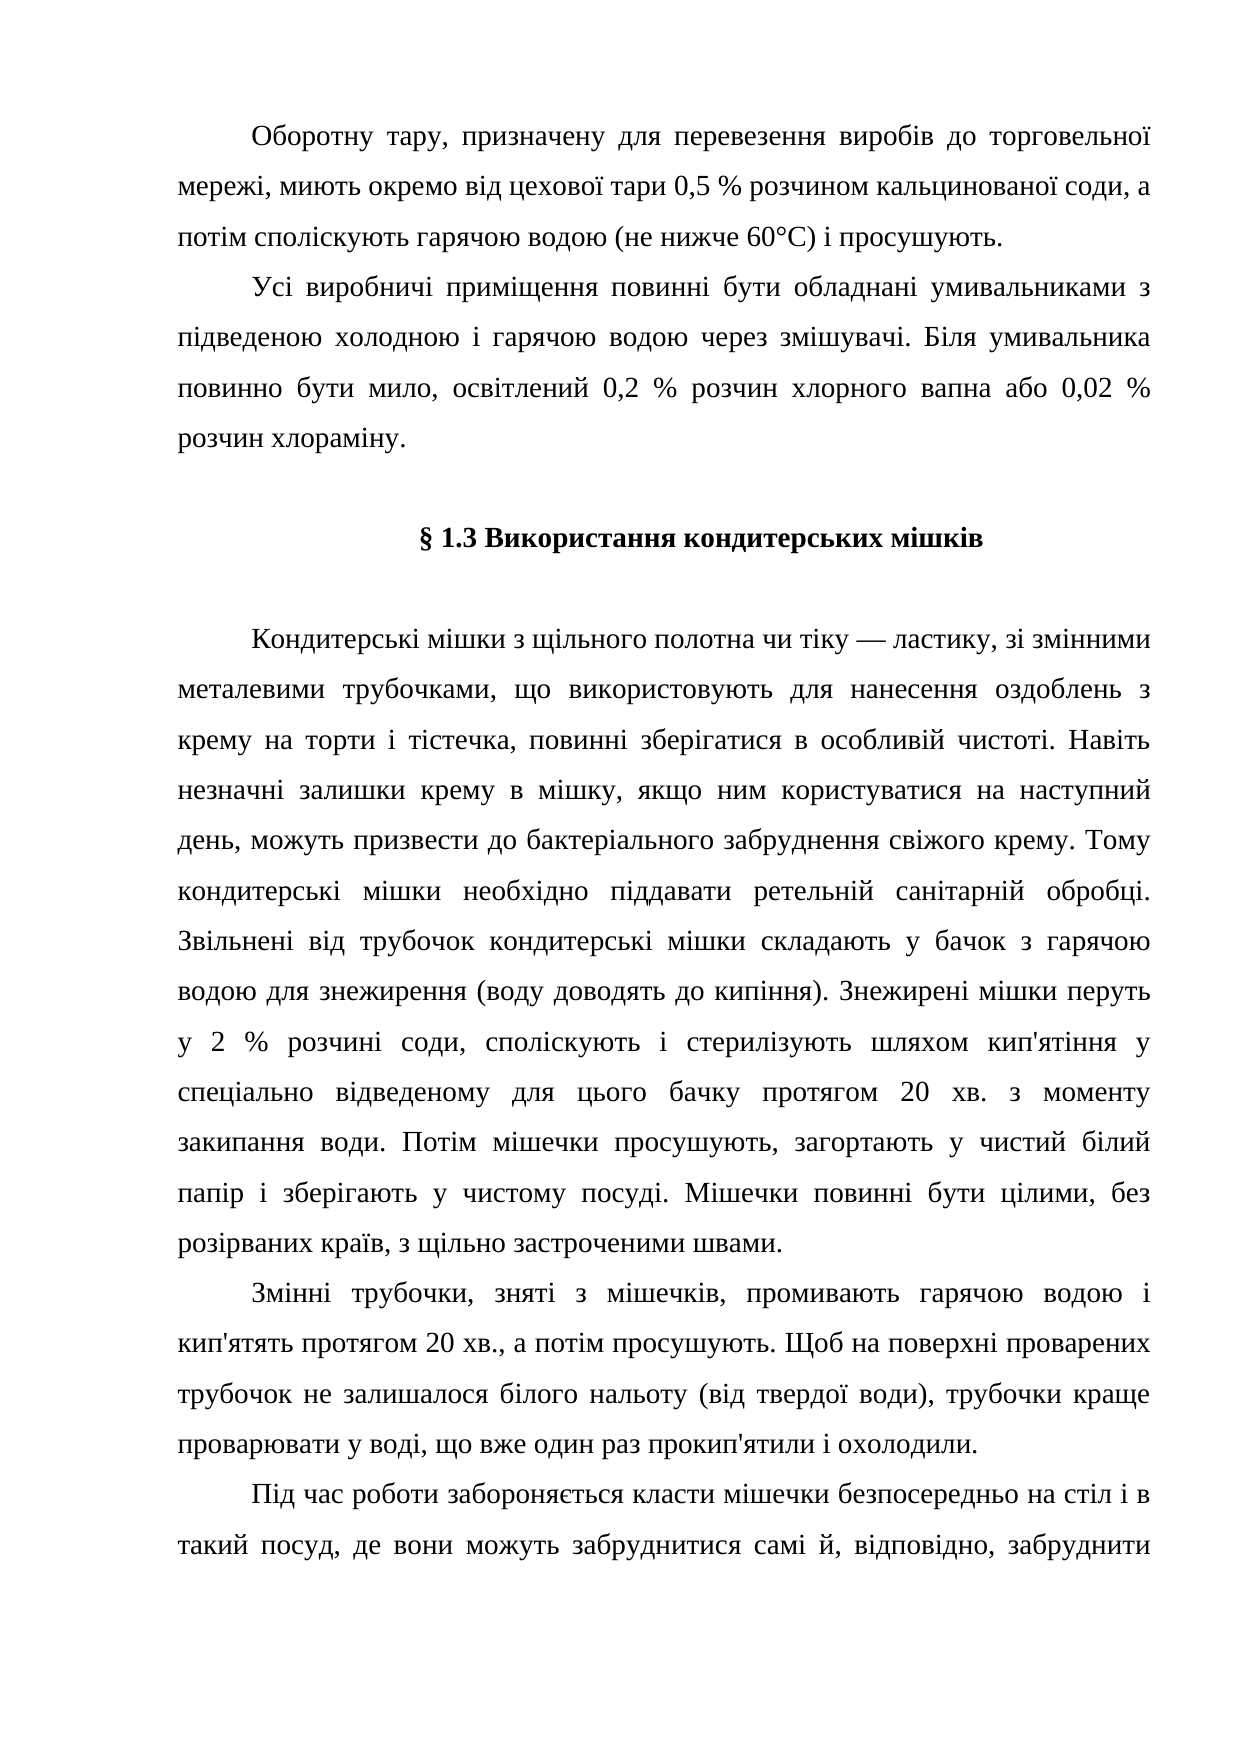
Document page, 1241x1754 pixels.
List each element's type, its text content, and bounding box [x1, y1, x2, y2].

text Кондитерські мішки з щільного полотна чи тіку — ластику, зі змінними металевими трубочками, що використовують для нанесення оздоблень з крему на торти і тістечка, повинні зберігатися в особливій чистоті. Навіть незначні залишки крему в мішку, якщо ним користуватися на наступний день, можуть призвести до бактеріального забруднення свіжого крему. Тому кондитерські мішки необхідно піддавати ретельній санітарній обробці. Звільнені від трубочок кондитерські мішки складають у бачок з гарячою водою для знежирення (воду доводять до кипіння). Знежирені мішки перуть у 2 % розчині соди, споліскують і стерилізують шляхом кип'ятіння у спеціально відведеному для цього бачку протягом 20 хв. з моменту закипання води. Потім мішечки просушують, загортають у чистий білий папір і зберігають у чистому посуді. Мішечки повинні бути цілими, без розірваних країв, з щільно застроченими швами. [177, 621, 1152, 1258]
text Змінні трубочки, зняті з мішечків, промивають гарячою водою і кип'ятять протягом 20 хв., а потім просушують. Щоб на поверхні проварених трубочок не залишалося білого нальоту (від твердої води), трубочки краще проварювати у воді, що вже один раз прокип'ятили і охолодили. [177, 1275, 1152, 1460]
text Усі виробничі приміщення повинні бути обладнані умивальниками з підведеною холодною і гарячою водою через змішувачі. Біля умивальника повинно бути мило, освітлений 0,2 % розчин хлорного вапна або 0,02 % розчин хлораміну. [177, 269, 1152, 453]
text Оборотну тару, призначену для перевезення виробів до торговельної мережі, миють окремо від цехової тари 0,5 % розчином кальцинованої соди, а потім споліскують гарячою водою (не нижче 60°С) і просушують. [177, 118, 1152, 252]
text § 1.3 Використання кондитерських мішків [177, 521, 1152, 554]
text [177, 1477, 1152, 1560]
